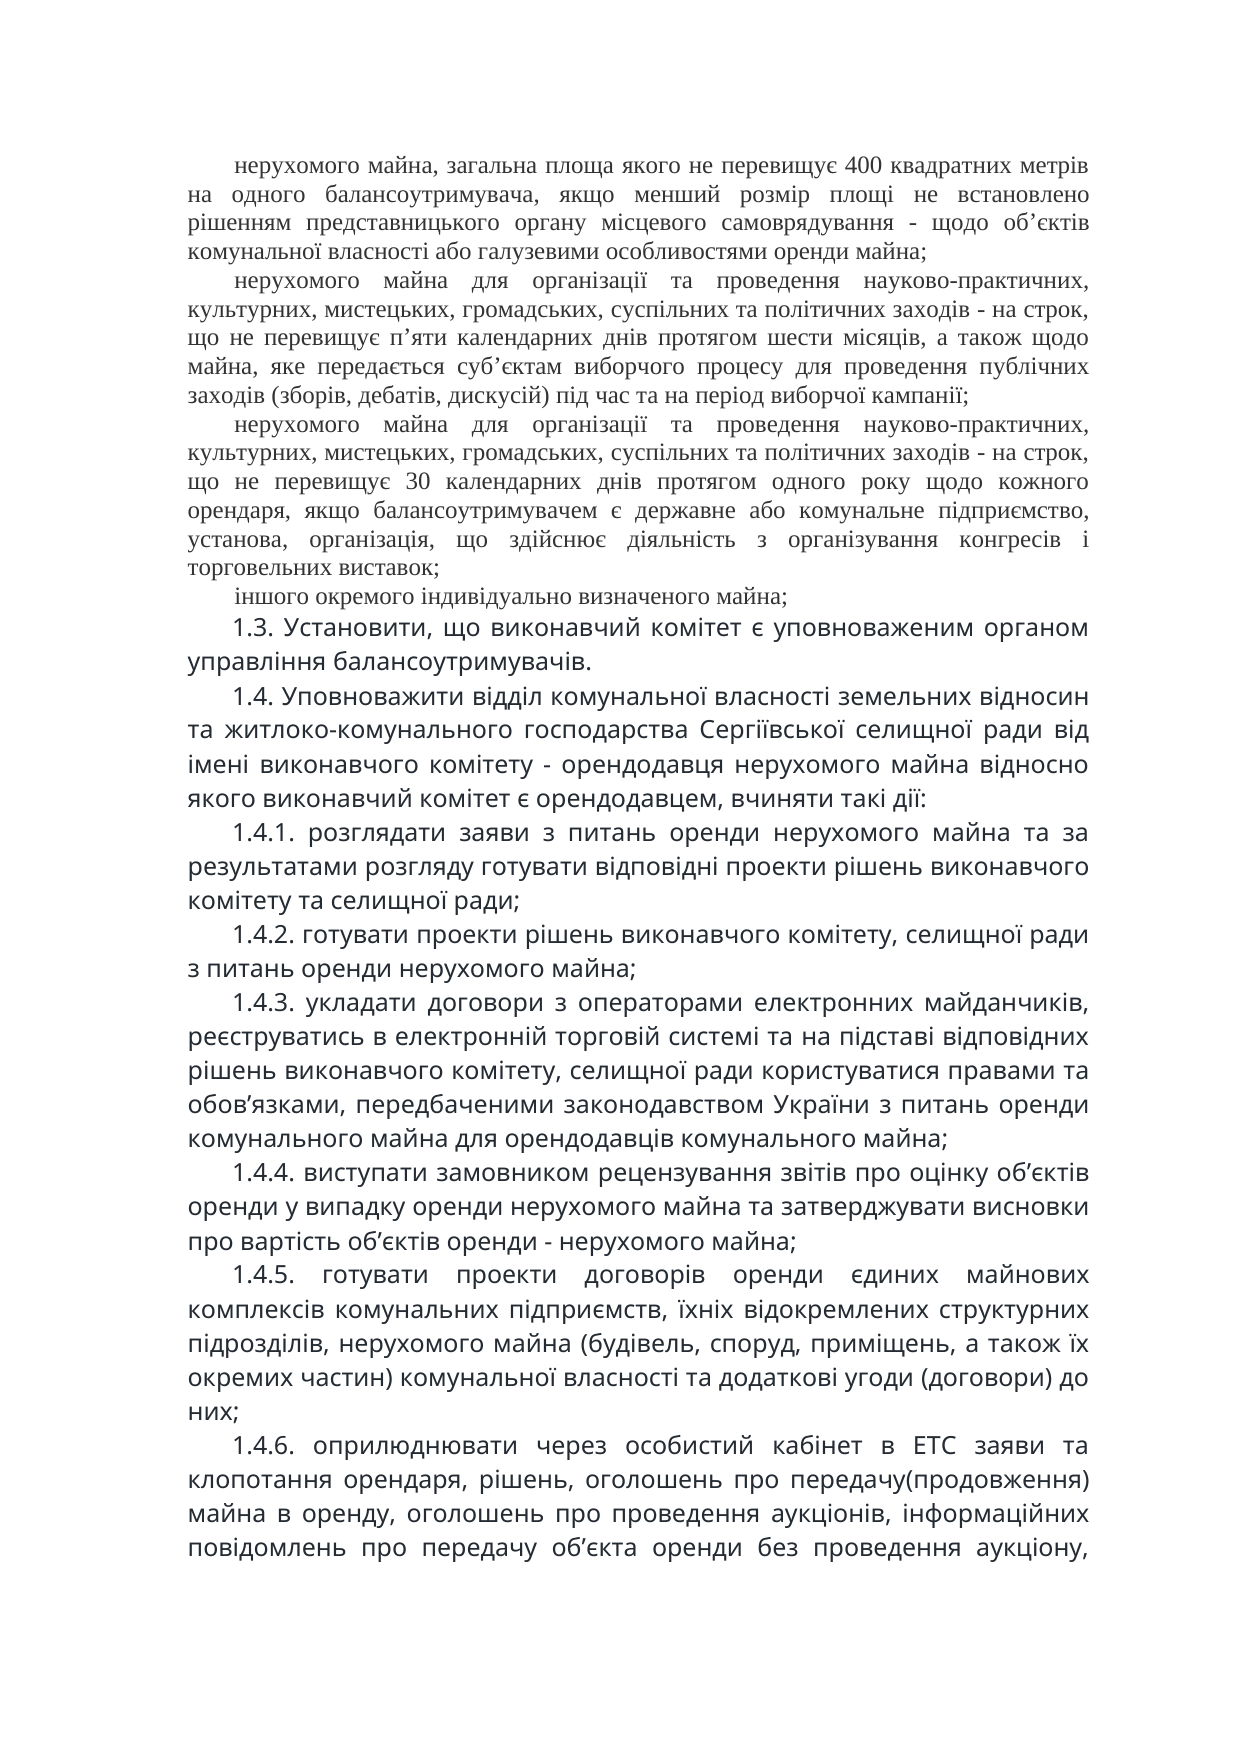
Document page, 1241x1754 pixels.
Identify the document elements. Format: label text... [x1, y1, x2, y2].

text нерухомого майна, загальна площа якого не перевищує 400 квадратних метрів на одного балансоутримувача, якщо менший розмір площі не встановлено рішенням представницького органу місцевого самоврядування - щодо об’єктів комунальної власності або галузевими особливостями оренди майна; [187, 150, 1090, 265]
text нерухомого майна для організації та проведення науково-практичних, культурних, мистецьких, громадських, суспільних та політичних заходів - на строк, що не перевищує 30 календарних днів протягом одного року щодо кожного орендаря, якщо балансоутримувачем є державне або комунальне підприємство, установа, організація, що здійснює діяльність з організування конгресів і торговельних виставок; [187, 409, 1090, 581]
text нерухомого майна для організації та проведення науково-практичних, культурних, мистецьких, громадських, суспільних та політичних заходів - на строк, що не перевищує п’яти календарних днів протягом шести місяців, а також щодо майна, яке передається суб’єктам виборчого процесу для проведення публічних заходів (зборів, дебатів, дискусій) під час та на період виборчої кампанії; [187, 265, 1090, 409]
text 1.4.1. розглядати заяви з питань оренди нерухомого майна та за результатами розгляду готувати відповідні проекти рішень виконавчого комітету та селищної ради; [187, 814, 1090, 917]
text 1.4.4. виступати замовником рецензування звітів про оцінку об’єктів оренди у випадку оренди нерухомого майна та затверджувати висновки про вартість об’єктів оренди - нерухомого майна; [187, 1155, 1090, 1257]
text 1.3. Установити, що виконавчий комітет є уповноваженим органом управління балансоутримувачів. [187, 610, 1090, 678]
text 1.4.2. готувати проекти рішень виконавчого комітету, селищної ради з питань оренди нерухомого майна; [187, 917, 1090, 985]
text 1.4.3. укладати договори з операторами електронних майданчиків, реєструватись в електронній торговій системі та на підставі відповідних рішень виконавчого комітету, селищної ради користуватися правами та обов’язками, передбаченими законодавством України з питань оренди комунального майна для орендодавців комунального майна; [187, 985, 1090, 1155]
text 1.4. Уповноважити відділ комунальної власності земельних відносин та житлоко-комунального господарства Сергіївської селищної ради від імені виконавчого комітету - орендодавця нерухомого майна відносно якого виконавчий комітет є орендодавцем, вчиняти такі дії: [187, 678, 1090, 814]
text 1.4.5. готувати проекти договорів оренди єдиних майнових комплексів комунальних підприємств, їхніх відокремлених структурних підрозділів, нерухомого майна (будівель, споруд, приміщень, а також їх окремих частин) комунальної власності та додаткові угоди (договори) до них; [187, 1257, 1090, 1427]
text іншого окремого індивідуально визначеного майна; [187, 581, 1090, 610]
